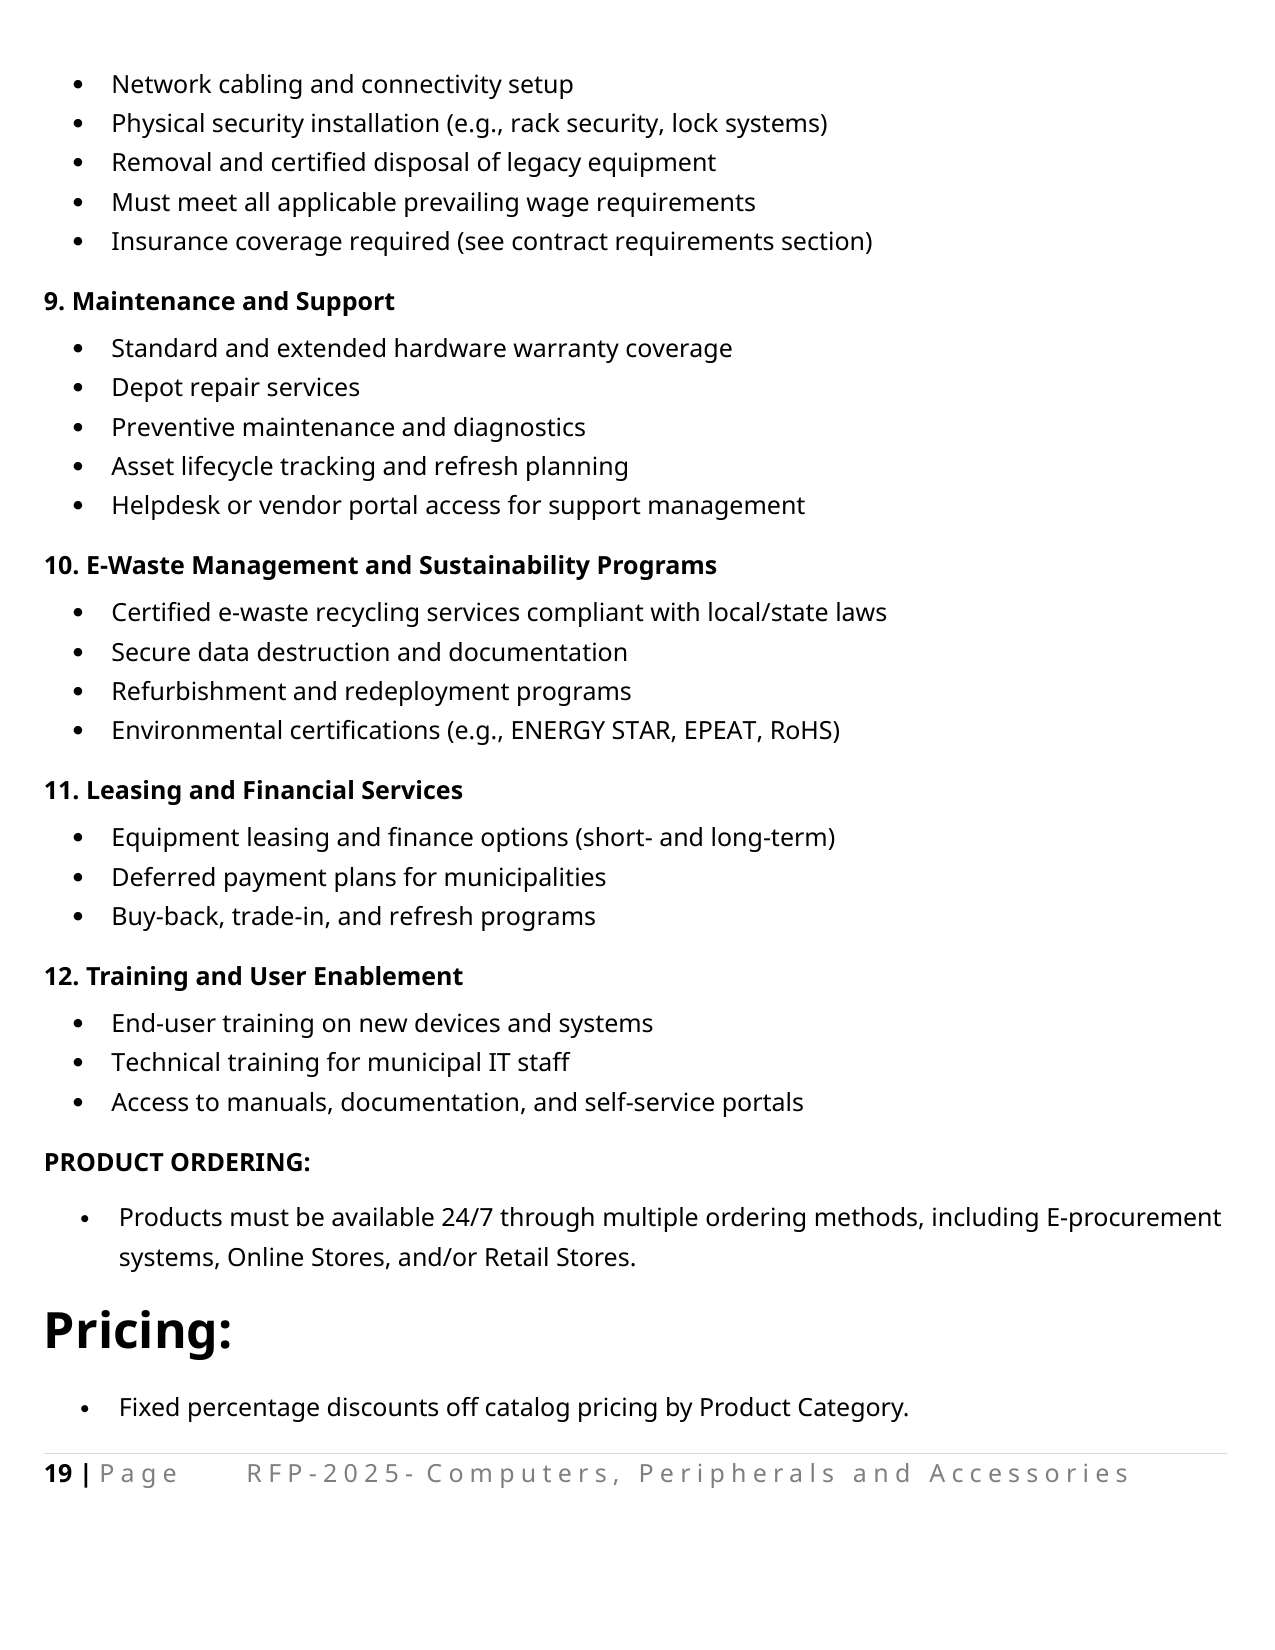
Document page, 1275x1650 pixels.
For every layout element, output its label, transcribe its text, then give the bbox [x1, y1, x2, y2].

subtitle 10. E-Waste Management and Sustainability Programs [44, 547, 1227, 582]
list Insurance coverage required (see contract requirements section) [74, 223, 1227, 257]
list Access to manuals, documentation, and self-service portals [74, 1084, 1227, 1118]
list Buy-back, trade-in, and refresh programs [74, 898, 1227, 932]
list Secure data destruction and documentation [74, 634, 1227, 668]
list End-user training on new devices and systems [74, 1006, 1227, 1040]
list Equipment leasing and finance options (short- and long-term) [74, 820, 1227, 854]
list Asset lifecycle tracking and refresh planning [74, 448, 1227, 482]
list Products must be available 24/7 through multiple ordering methods, including E-procurement systems, Online Stores, and/or Retail Stores. [81, 1200, 1227, 1273]
list Technical training for municipal IT staff [74, 1045, 1227, 1079]
list Network cabling and connectivity setup [74, 67, 1227, 101]
list Must meet all applicable prevailing wage requirements [74, 184, 1227, 218]
subtitle 9. Maintenance and Support [44, 283, 1227, 317]
list Fixed percentage discounts off catalog pricing by Product Category. [81, 1390, 1227, 1424]
subtitle 11. Leasing and Financial Services [44, 772, 1227, 807]
list Certified e-waste recycling services compliant with local/state laws [74, 595, 1227, 629]
text Pricing: [44, 1295, 1227, 1363]
list Refurbishment and redeployment programs [74, 673, 1227, 707]
text PRODUCT ORDERING: [44, 1144, 1227, 1178]
subtitle 12. Training and User Enablement [44, 958, 1227, 992]
list Preventive maintenance and diagnostics [74, 409, 1227, 443]
list Environmental certifications (e.g., ENERGY STAR, EPEAT, RoHS) [74, 712, 1227, 747]
list Deferred payment plans for municipalities [74, 859, 1227, 893]
list Depot repair services [74, 370, 1227, 404]
list Physical security installation (e.g., rack security, lock systems) [74, 106, 1227, 140]
list Removal and certified disposal of legacy equipment [74, 145, 1227, 179]
list Standard and extended hardware warranty coverage [74, 331, 1227, 365]
list Helpdesk or vendor portal access for support management [74, 487, 1227, 522]
